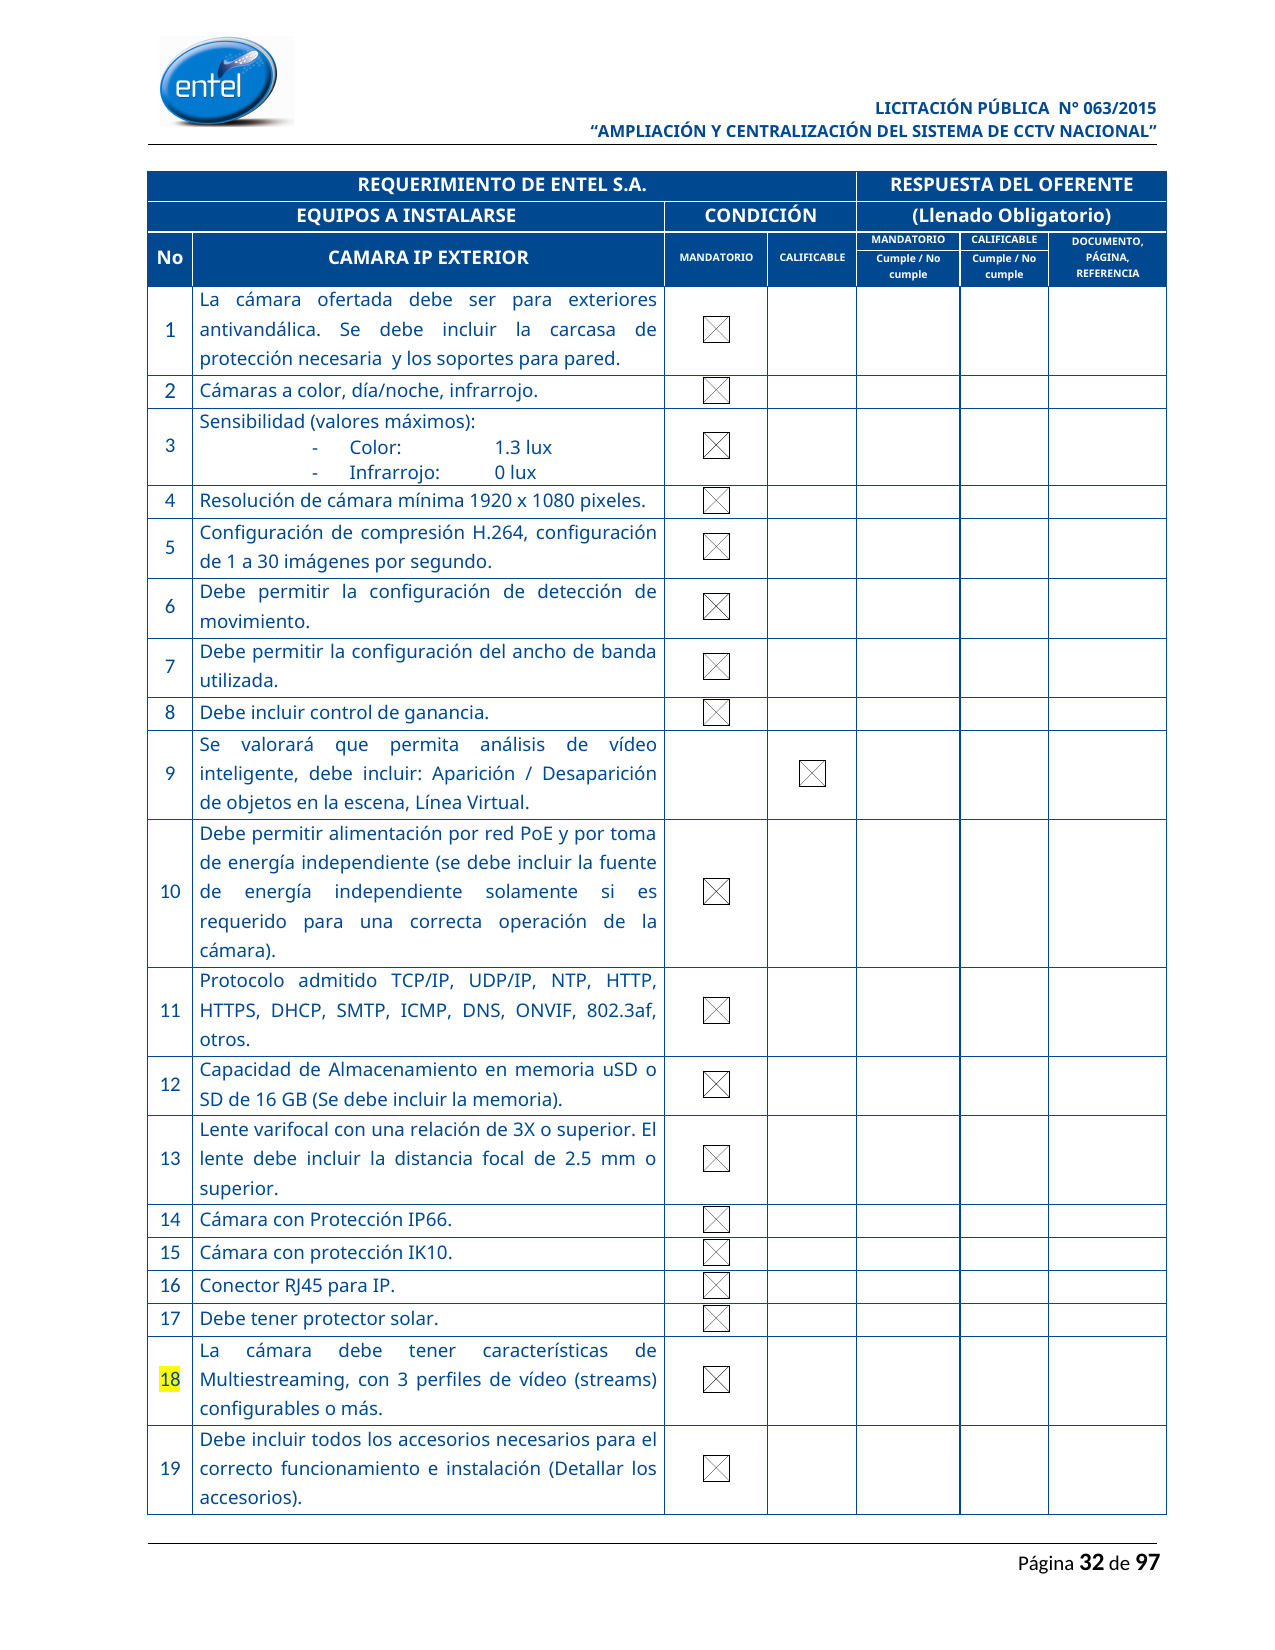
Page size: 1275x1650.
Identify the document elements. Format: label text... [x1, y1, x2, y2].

table_cell Sensibilidad (valores máximos): Color: 1.3 lux Infrarrojo: 0 lux [193, 409, 664, 485]
table_cell [961, 1057, 1048, 1115]
table_header REQUERIMIENTO DE ENTEL S.A. [148, 172, 856, 201]
table_cell [1049, 639, 1166, 697]
table_cell [768, 698, 856, 730]
table_cell [665, 486, 767, 518]
table_cell MANDATORIO [665, 233, 767, 286]
table_cell [768, 376, 856, 408]
table_cell CAMARA IP EXTERIOR [193, 233, 664, 286]
table_cell [768, 1426, 856, 1514]
table_cell [665, 639, 767, 697]
table_cell 13 [148, 1116, 192, 1204]
table_cell [665, 1057, 767, 1115]
table_cell [768, 731, 856, 819]
table_cell Cámara con Protección IP66. [193, 1205, 664, 1237]
table_cell [768, 968, 856, 1056]
table_cell 11 [148, 968, 192, 1056]
table_cell 9 [148, 731, 192, 819]
table_cell [665, 968, 767, 1056]
table_cell Debe permitir la configuración de detección de movimiento. [193, 579, 664, 637]
table_cell [961, 698, 1048, 730]
table_cell [768, 519, 856, 578]
table_cell [961, 519, 1048, 578]
table_cell Debe permitir la configuración del ancho de banda utilizada. [193, 639, 664, 697]
table_cell [857, 376, 959, 408]
table_cell Debe permitir alimentación por red PoE y por toma de energía independiente (se debe incluir la fuente de energía independiente solamente si es requerido para una correcta operación de la cámara). [193, 820, 664, 967]
table_cell [857, 1426, 959, 1514]
table_cell [665, 1116, 767, 1204]
table_cell [857, 1304, 959, 1336]
table_cell 17 [148, 1304, 192, 1336]
table_cell [857, 1238, 959, 1270]
table_cell La cámara debe tener características de Multiestreaming, con 3 perfiles de vídeo (streams) configurables o más. [193, 1337, 664, 1425]
table_cell [857, 1271, 959, 1303]
table_cell EQUIPOS A INSTALARSE [148, 202, 664, 231]
table_cell [665, 287, 767, 375]
table_cell Debe tener protector solar. [193, 1304, 664, 1336]
table_cell [857, 1116, 959, 1204]
table_cell [768, 1057, 856, 1115]
table_cell [857, 639, 959, 697]
table_cell 15 [148, 1238, 192, 1270]
table_cell [1049, 1304, 1166, 1336]
table_cell [665, 698, 767, 730]
table_cell [768, 639, 856, 697]
table_cell 1 [148, 287, 192, 375]
table_cell 14 [148, 1205, 192, 1237]
table_cell [768, 1337, 856, 1425]
table_cell [1049, 1426, 1166, 1514]
table_cell Debe incluir todos los accesorios necesarios para el correcto funcionamiento e instalación (Detallar los accesorios). [193, 1426, 664, 1514]
table_cell [857, 519, 959, 578]
table_cell [768, 1304, 856, 1336]
table_cell DOCUMENTO, PÁGINA, REFERENCIA [1049, 233, 1166, 286]
table_cell Capacidad de Almacenamiento en memoria uSD o SD de 16 GB (Se debe incluir la memoria). [193, 1057, 664, 1115]
table_cell [961, 968, 1048, 1056]
table_cell 6 [148, 579, 192, 637]
table_cell 8 [148, 698, 192, 730]
table_cell [1049, 1205, 1166, 1237]
table_cell [1049, 1116, 1166, 1204]
picture [159, 36, 295, 127]
table_cell [961, 287, 1048, 375]
table_cell [961, 486, 1048, 518]
table_cell [768, 1238, 856, 1270]
table_cell [665, 376, 767, 408]
table_cell [961, 1304, 1048, 1336]
table_cell 19 [148, 1426, 192, 1514]
table_cell [961, 731, 1048, 819]
table_cell [665, 519, 767, 578]
table_cell 16 [148, 1271, 192, 1303]
table_cell [768, 409, 856, 485]
table_cell [665, 1271, 767, 1303]
table_cell [961, 1116, 1048, 1204]
table_cell Cámaras a color, día/noche, infrarrojo. [193, 376, 664, 408]
table_cell Protocolo admitido TCP/IP, UDP/IP, NTP, HTTP, HTTPS, DHCP, SMTP, ICMP, DNS, ONVIF, 802.3af, otros. [193, 968, 664, 1056]
table_cell 12 [148, 1057, 192, 1115]
table_cell [768, 486, 856, 518]
table_cell [857, 1057, 959, 1115]
table_cell [1049, 731, 1166, 819]
table_cell [857, 579, 959, 637]
table_cell Debe incluir control de ganancia. [193, 698, 664, 730]
table_cell [961, 639, 1048, 697]
table_cell [1049, 409, 1166, 485]
table_cell [768, 579, 856, 637]
table_cell [961, 579, 1048, 637]
table_cell [665, 1426, 767, 1514]
table_cell [857, 820, 959, 967]
table_cell Cumple / No cumple [857, 251, 959, 286]
table_cell [665, 1304, 767, 1336]
table_cell [665, 1205, 767, 1237]
table_cell [961, 409, 1048, 485]
table_cell [961, 1205, 1048, 1237]
table_cell CALIFICABLE [768, 233, 856, 286]
table_cell [961, 1271, 1048, 1303]
table_header RESPUESTA DEL OFERENTE [857, 172, 1166, 201]
table_cell [768, 1116, 856, 1204]
table_cell MANDATORIO [857, 233, 959, 250]
table_cell [1049, 1271, 1166, 1303]
table_cell Lente varifocal con una relación de 3X o superior. El lente debe incluir la distancia focal de 2.5 mm o superior. [193, 1116, 664, 1204]
table_cell Se valorará que permita análisis de vídeo inteligente, debe incluir: Aparición / Desaparición de objetos en la escena, Línea Virtual. [193, 731, 664, 819]
table_cell [1049, 820, 1166, 967]
table_cell [1049, 1238, 1166, 1270]
table_cell [1049, 1337, 1166, 1425]
table_cell CONDICIÓN [665, 202, 856, 231]
table_cell [768, 1271, 856, 1303]
table_cell [857, 968, 959, 1056]
table_cell 4 [148, 486, 192, 518]
table_cell 18 [148, 1337, 192, 1425]
table_cell [1049, 968, 1166, 1056]
table_cell 10 [148, 820, 192, 967]
table_cell Conector RJ45 para IP. [193, 1271, 664, 1303]
table_cell [665, 579, 767, 637]
table_cell [857, 1205, 959, 1237]
table_cell 5 [148, 519, 192, 578]
table_cell [768, 287, 856, 375]
table_cell Configuración de compresión H.264, configuración de 1 a 30 imágenes por segundo. [193, 519, 664, 578]
table_cell [1049, 519, 1166, 578]
table_cell [857, 698, 959, 730]
table_cell [1049, 287, 1166, 375]
table_cell [1049, 376, 1166, 408]
table_cell [1049, 1057, 1166, 1115]
table_cell 3 [148, 409, 192, 485]
table_cell [665, 820, 767, 967]
table_cell [857, 486, 959, 518]
table_cell [665, 409, 767, 485]
table_cell [961, 1337, 1048, 1425]
table_cell [768, 820, 856, 967]
table_cell [1049, 579, 1166, 637]
table_cell [857, 1337, 959, 1425]
table_cell [665, 1337, 767, 1425]
table_cell [1049, 486, 1166, 518]
table_cell [1049, 698, 1166, 730]
table_cell Cámara con protección IK10. [193, 1238, 664, 1270]
table_cell (Llenado Obligatorio) [857, 202, 1166, 231]
table_cell [768, 1205, 856, 1237]
table_cell La cámara ofertada debe ser para exteriores antivandálica. Se debe incluir la carcasa de protección necesaria y los soportes para pared. [193, 287, 664, 375]
table_cell [961, 1426, 1048, 1514]
table_cell [857, 409, 959, 485]
table_cell Resolución de cámara mínima 1920 x 1080 pixeles. [193, 486, 664, 518]
table_cell [665, 731, 767, 819]
table_cell 7 [148, 639, 192, 697]
table_cell CALIFICABLE [961, 233, 1048, 250]
table_cell Cumple / No cumple [961, 251, 1048, 286]
table_cell [961, 376, 1048, 408]
table_cell [961, 1238, 1048, 1270]
table_cell [665, 1238, 767, 1270]
table_cell 2 [148, 376, 192, 408]
table_cell [961, 820, 1048, 967]
table_cell [857, 731, 959, 819]
table_cell [857, 287, 959, 375]
table_cell No [148, 233, 192, 286]
